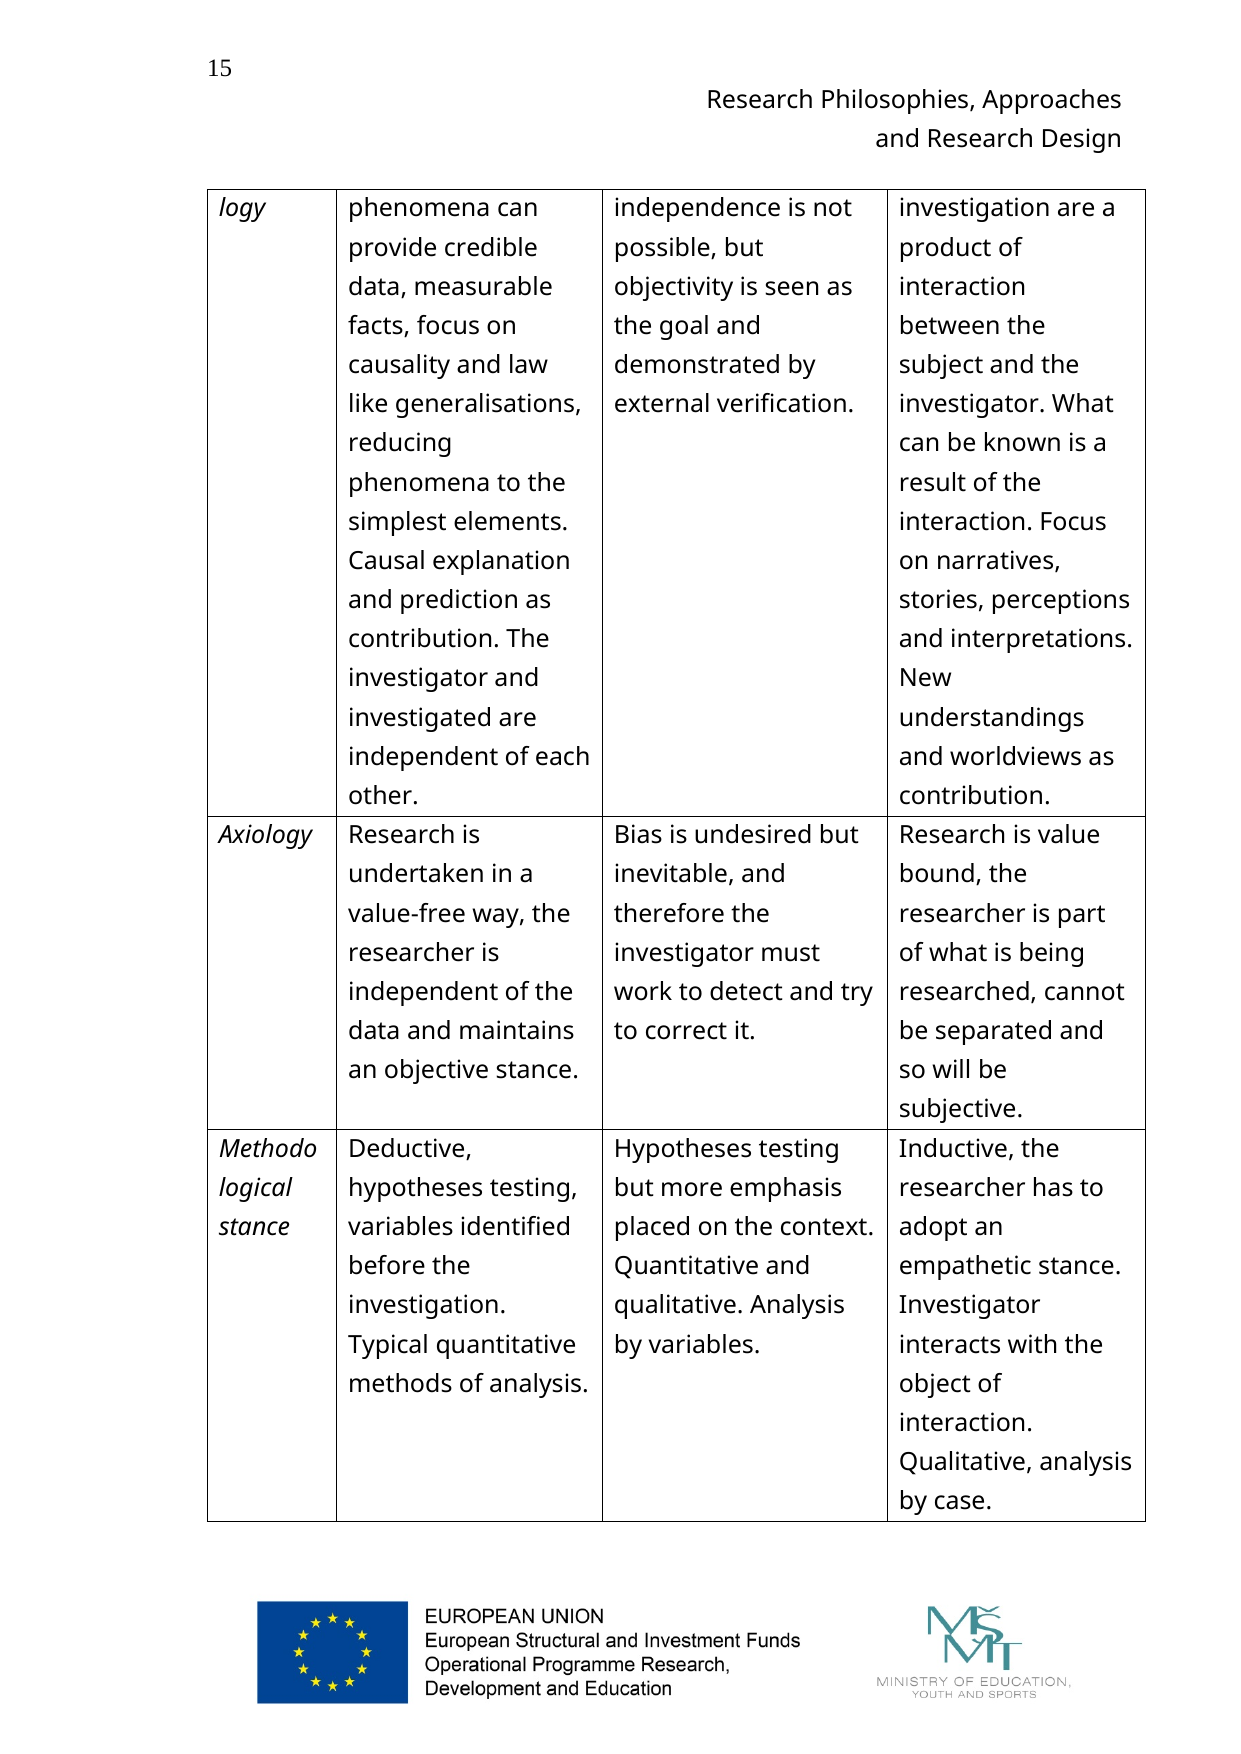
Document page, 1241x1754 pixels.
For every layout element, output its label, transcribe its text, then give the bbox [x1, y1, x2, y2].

table_cell Research is undertaken in a value-free way, the researcher is independent of the data and maintains an objective stance. [337, 817, 602, 1129]
table_cell Hypotheses testing but more emphasis placed on the context. Quantitative and qualitative. Analysis by variables. [603, 1130, 887, 1521]
table_cell Bias is undesired but inevitable, and therefore the investigator must work to detect and try to correct it. [603, 817, 887, 1129]
table_cell Research is value bound, the researcher is part of what is being researched, cannot be separated and so will be subjective. [888, 817, 1145, 1129]
table_cell Axiology [208, 817, 336, 1129]
table_cell Acceptance that independence is not possible, but objectivity is seen as the goal and demonstrated by external verification. [603, 190, 887, 816]
picture [206, 1551, 1121, 1754]
table_cell Epistemology [208, 190, 336, 816]
table_cell Deductive, hypotheses testing, variables identified before the investigation. Typical quantitative methods of analysis. [337, 1130, 602, 1521]
table_cell Methodological stance [208, 1130, 336, 1521]
table_cell Inductive, the researcher has to adopt an empathetic stance. Investigator interacts with the object of interaction. Qualitative, analysis by case. [888, 1130, 1145, 1521]
